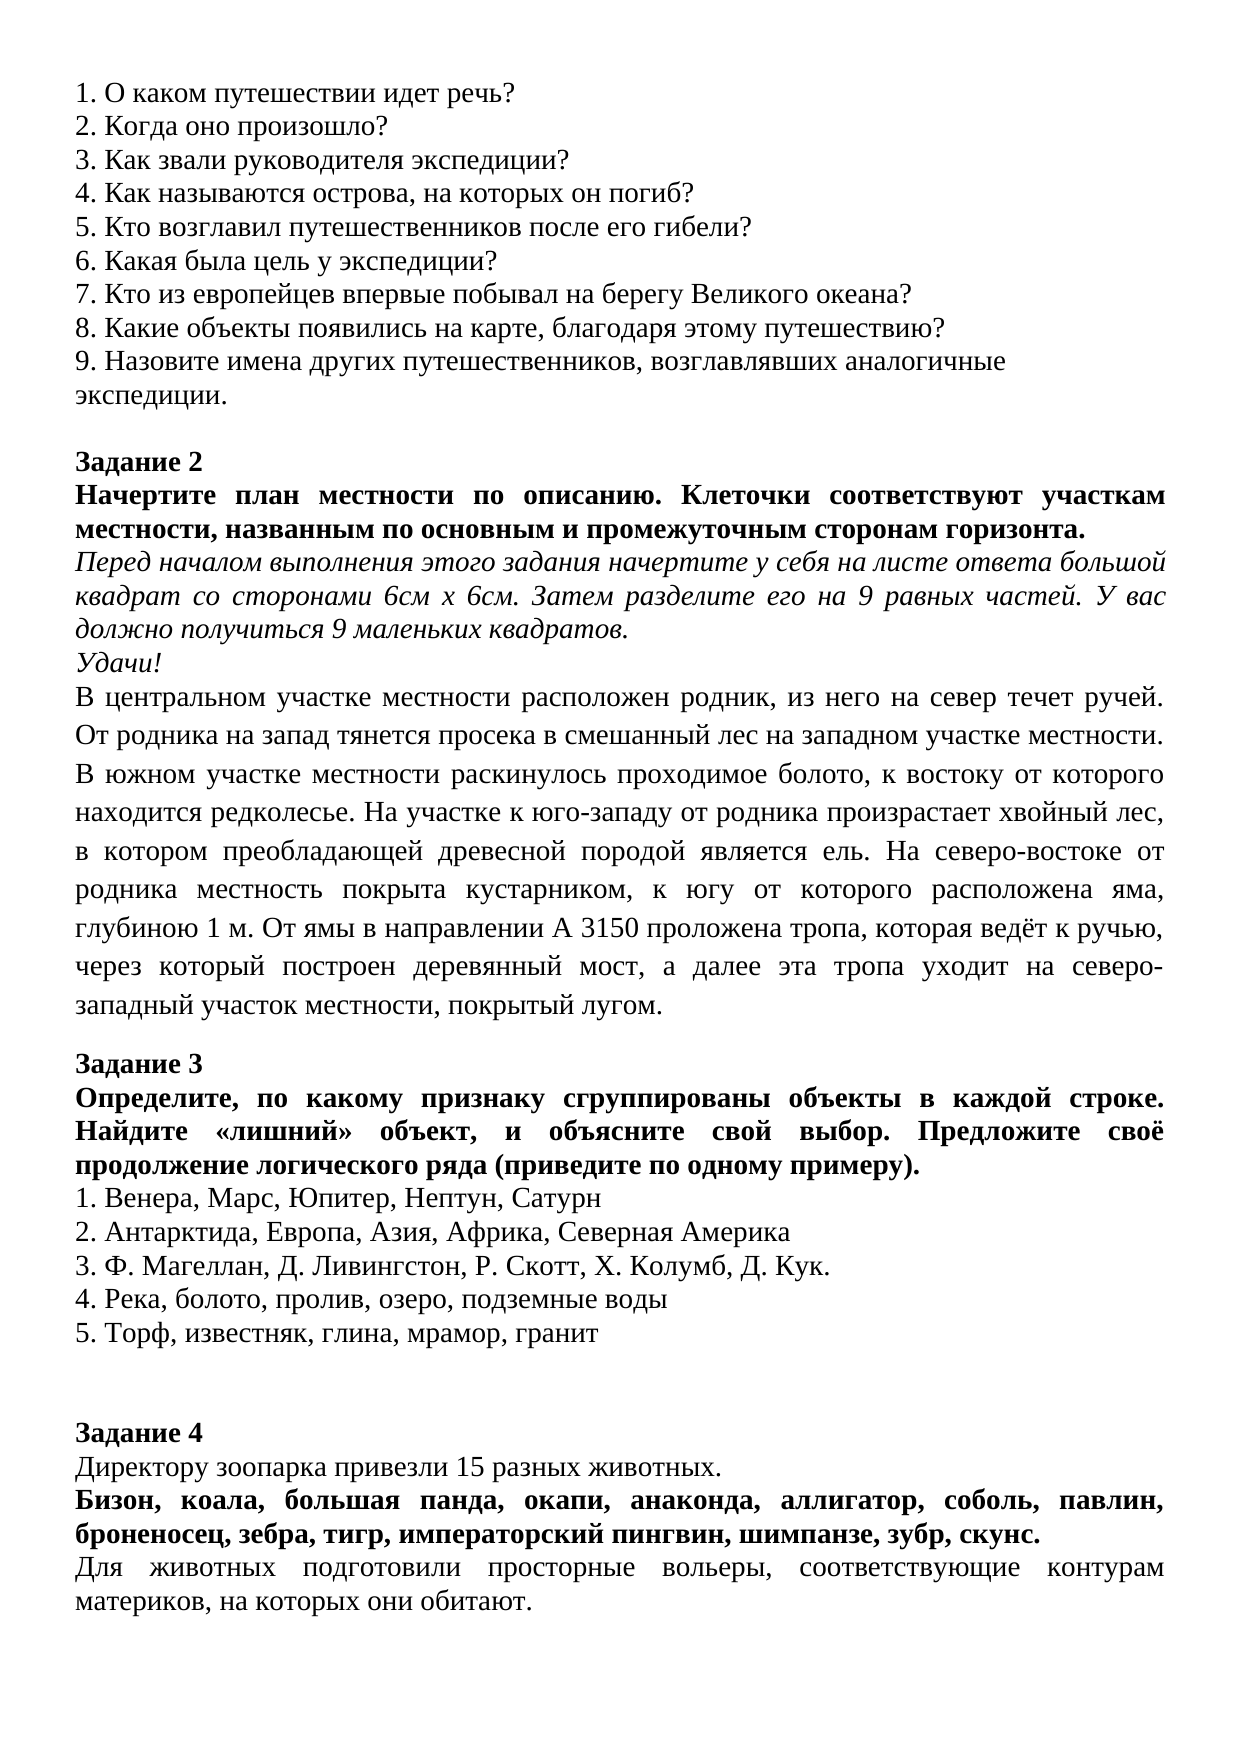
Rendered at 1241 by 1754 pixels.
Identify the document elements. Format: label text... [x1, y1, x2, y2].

text Директору зоопарка привезли 15 разных животных. [75, 1449, 1165, 1482]
text 3. Ф. Магеллан, Д. Ливингстон, Р. Скотт, Х. Колумб, Д. Кук. [75, 1248, 1165, 1281]
text 2. Антарктида, Европа, Азия, Африка, Северная Америка [75, 1214, 1165, 1248]
text 5. Кто возглавил путешественников после его гибели? [75, 209, 1165, 243]
text Определите, по какому признаку сгруппированы объекты в каждой строке. Найдите «лишний» объект, и объясните свой выбор. Предложите своё продолжение логического ряда (приведите по одному примеру). [75, 1080, 1165, 1181]
text 6. Какая была цель у экспедиции? [75, 243, 1165, 276]
text 7. Кто из европейцев впервые побывал на берегу Великого океана? [75, 276, 1165, 310]
text 2. Когда оно произошло? [75, 108, 1165, 142]
text Задание 2 [75, 444, 1165, 477]
text 9. Назовите имена других путешественников, возглавлявших аналогичные экспедиции. [75, 343, 1165, 410]
text 8. Какие объекты появились на карте, благодаря этому путешествию? [75, 310, 1165, 343]
text 3. Как звали руководителя экспедиции? [75, 142, 1165, 176]
text 1. О каком путешествии идет речь? [75, 75, 1165, 108]
text Задание 3 [75, 1046, 1165, 1080]
text 5. Торф, известняк, глина, мрамор, гранит [75, 1315, 1165, 1348]
text Задание 4 [75, 1415, 1165, 1449]
text Для животных подготовили просторные вольеры, соответствующие контурам материков, на которых они обитают. [75, 1549, 1165, 1617]
text 4. Река, болото, пролив, озеро, подземные воды [75, 1281, 1165, 1315]
text 4. Как называются острова, на которых он погиб? [75, 176, 1165, 209]
text 1. Венера, Марс, Юпитер, Нептун, Сатурн [75, 1181, 1165, 1214]
text В центральном участке местности расположен родник, из него на север течет ручей. От родника на запад тянется просека в смешанный лес на западном участке местности. В южном участке местности раскинулось проходимое болото, к востоку от которого находится редколесье. На участке к юго-западу от родника произрастает хвойный лес, в котором преобладающей древесной породой является ель. На северо-востоке от родника местность покрыта кустарником, к югу от которого расположена яма, глубиною 1 м. От ямы в направлении А 3150 проложена тропа, которая ведёт к ручью, через который построен деревянный мост, а далее эта тропа уходит на северо-западный участок местности, покрытый лугом. [75, 679, 1165, 1021]
table_header Начертите план местности по описанию. Клеточки соответствуют участкам местности, названным по основным и промежуточным сторонам горизонта. Перед началом выполнения этого задания начертите у себя на листе ответа большой квадрат со сторонами 6см х 6см. Затем разделите его на 9 равных частей. У вас должно получиться 9 маленьких квадратов. Удачи! [64, 478, 1178, 679]
text Бизон, коала, большая панда, окапи, анаконда, аллигатор, соболь, павлин, броненосец, зебра, тигр, императорский пингвин, шимпанзе, зубр, скунс. [75, 1482, 1165, 1549]
